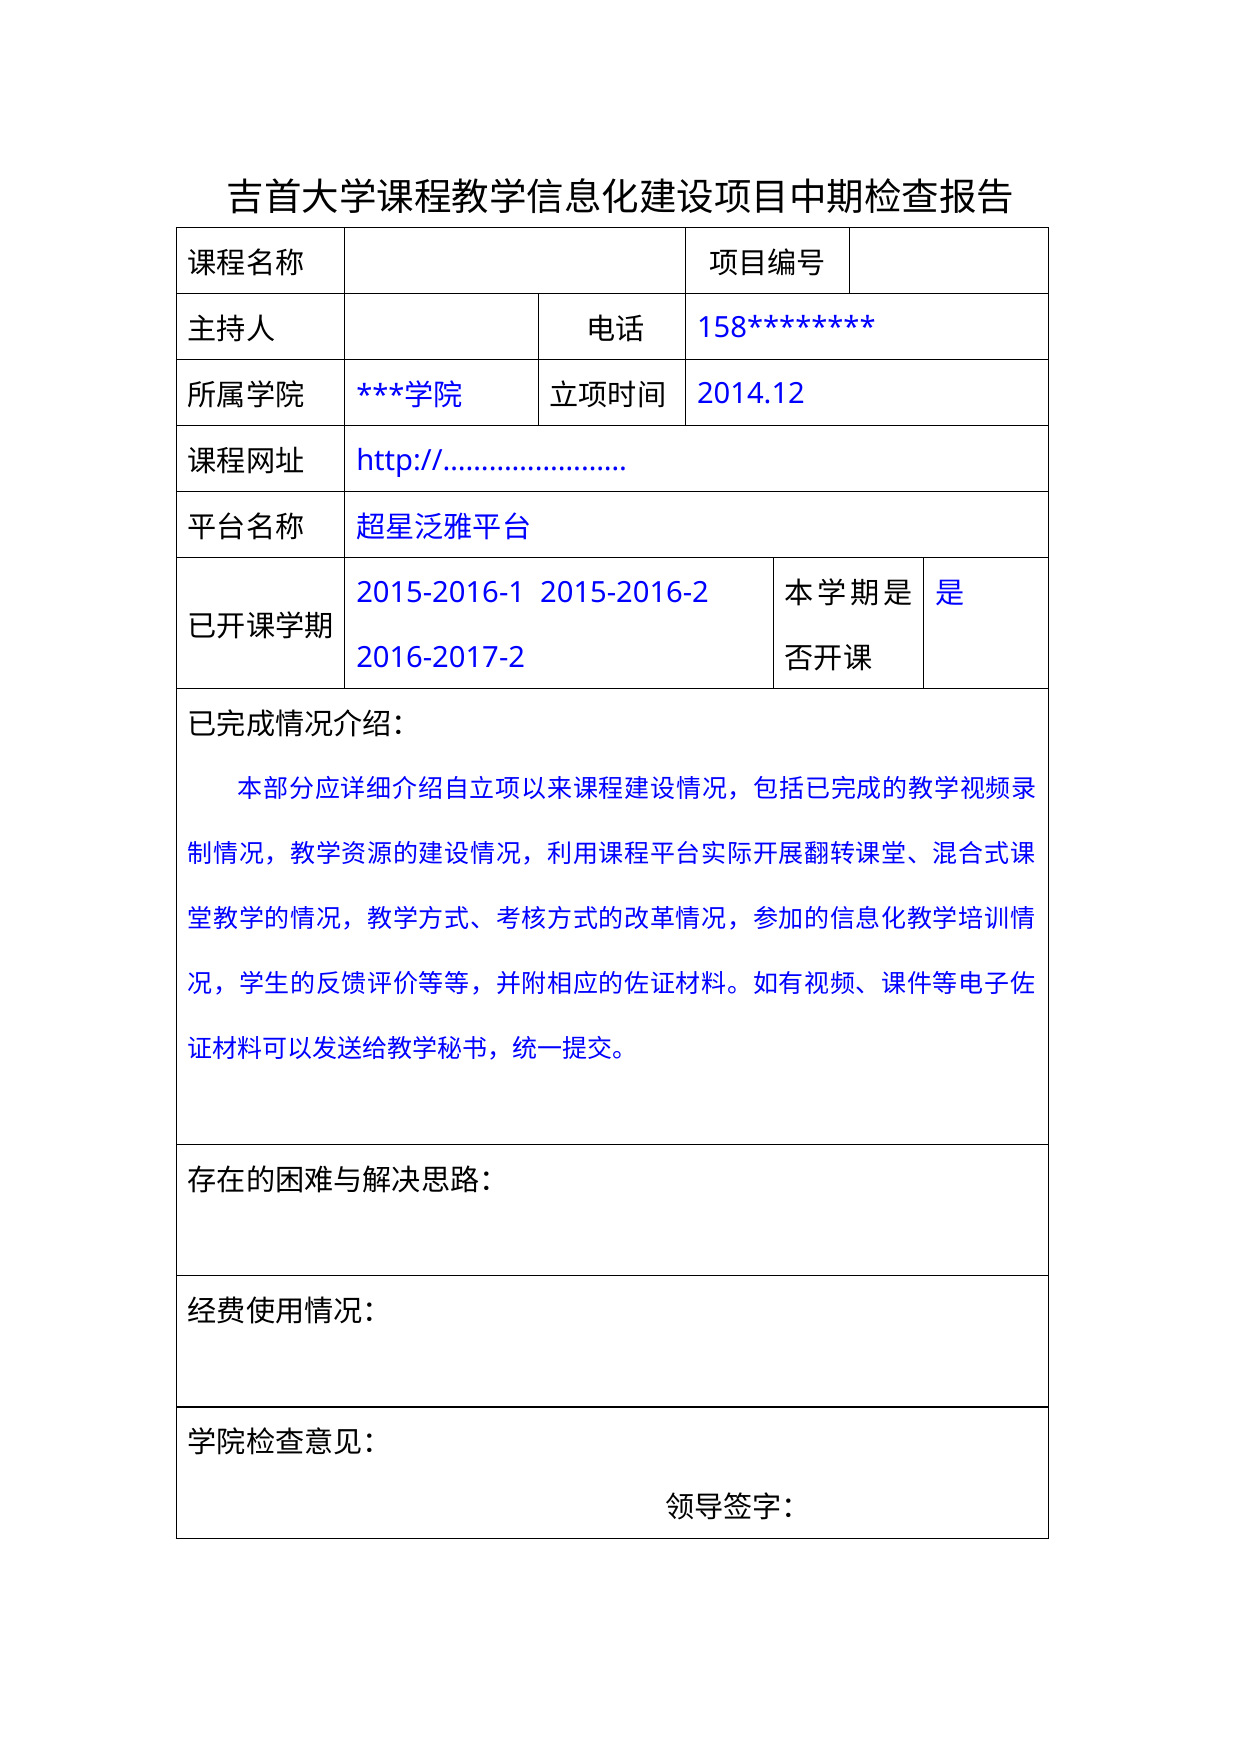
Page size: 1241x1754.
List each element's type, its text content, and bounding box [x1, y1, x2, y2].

table_cell 本学期是否开课 [774, 558, 923, 688]
table_cell 已开课学期 [177, 558, 344, 688]
table_cell 主持人 [177, 294, 344, 359]
table_cell 是 [924, 558, 1048, 688]
table_cell 学院检查意见： 领导签字： 年 月 日 [177, 1408, 1048, 1537]
table_cell ***学院 [345, 360, 538, 425]
table_header 课程名称 [177, 228, 344, 293]
table_header [850, 228, 1048, 293]
text 吉首大学课程教学信息化建设项目中期检查报告 [187, 162, 1053, 227]
table_cell 电话 [539, 294, 685, 359]
table_cell 课程网址 [177, 426, 344, 491]
table_cell 2014.12 [686, 360, 1048, 425]
table_cell 立项时间 [539, 360, 685, 425]
table_cell 2015-2016-1 2015-2016-2 2016-2017-2 [345, 558, 773, 688]
table_cell 经费使用情况： [177, 1276, 1048, 1406]
table_cell 存在的困难与解决思路： [177, 1145, 1048, 1275]
table_cell 超星泛雅平台 [345, 492, 1048, 557]
table_cell 已完成情况介绍： 本部分应详细介绍自立项以来课程建设情况，包括已完成的教学视频录制情况，教学资源的建设情况，利用课程平台实际开展翻转课堂、混合式课堂教学的情况，教学方式、考核方式的改革情况，参加的信息化教学培训情况，学生的反馈评价等等，并附相应的佐证材料。如有视频、课件等电子佐证材料可以发送给教学秘书，统一提交。 [177, 689, 1048, 1144]
table_cell http://…………………… [345, 426, 1048, 491]
table_cell 所属学院 [177, 360, 344, 425]
table_header [345, 228, 685, 293]
table_cell 平台名称 [177, 492, 344, 557]
table_cell 158******** [686, 294, 1048, 359]
table_cell [345, 294, 538, 359]
table_header 项目编号 [686, 228, 849, 293]
